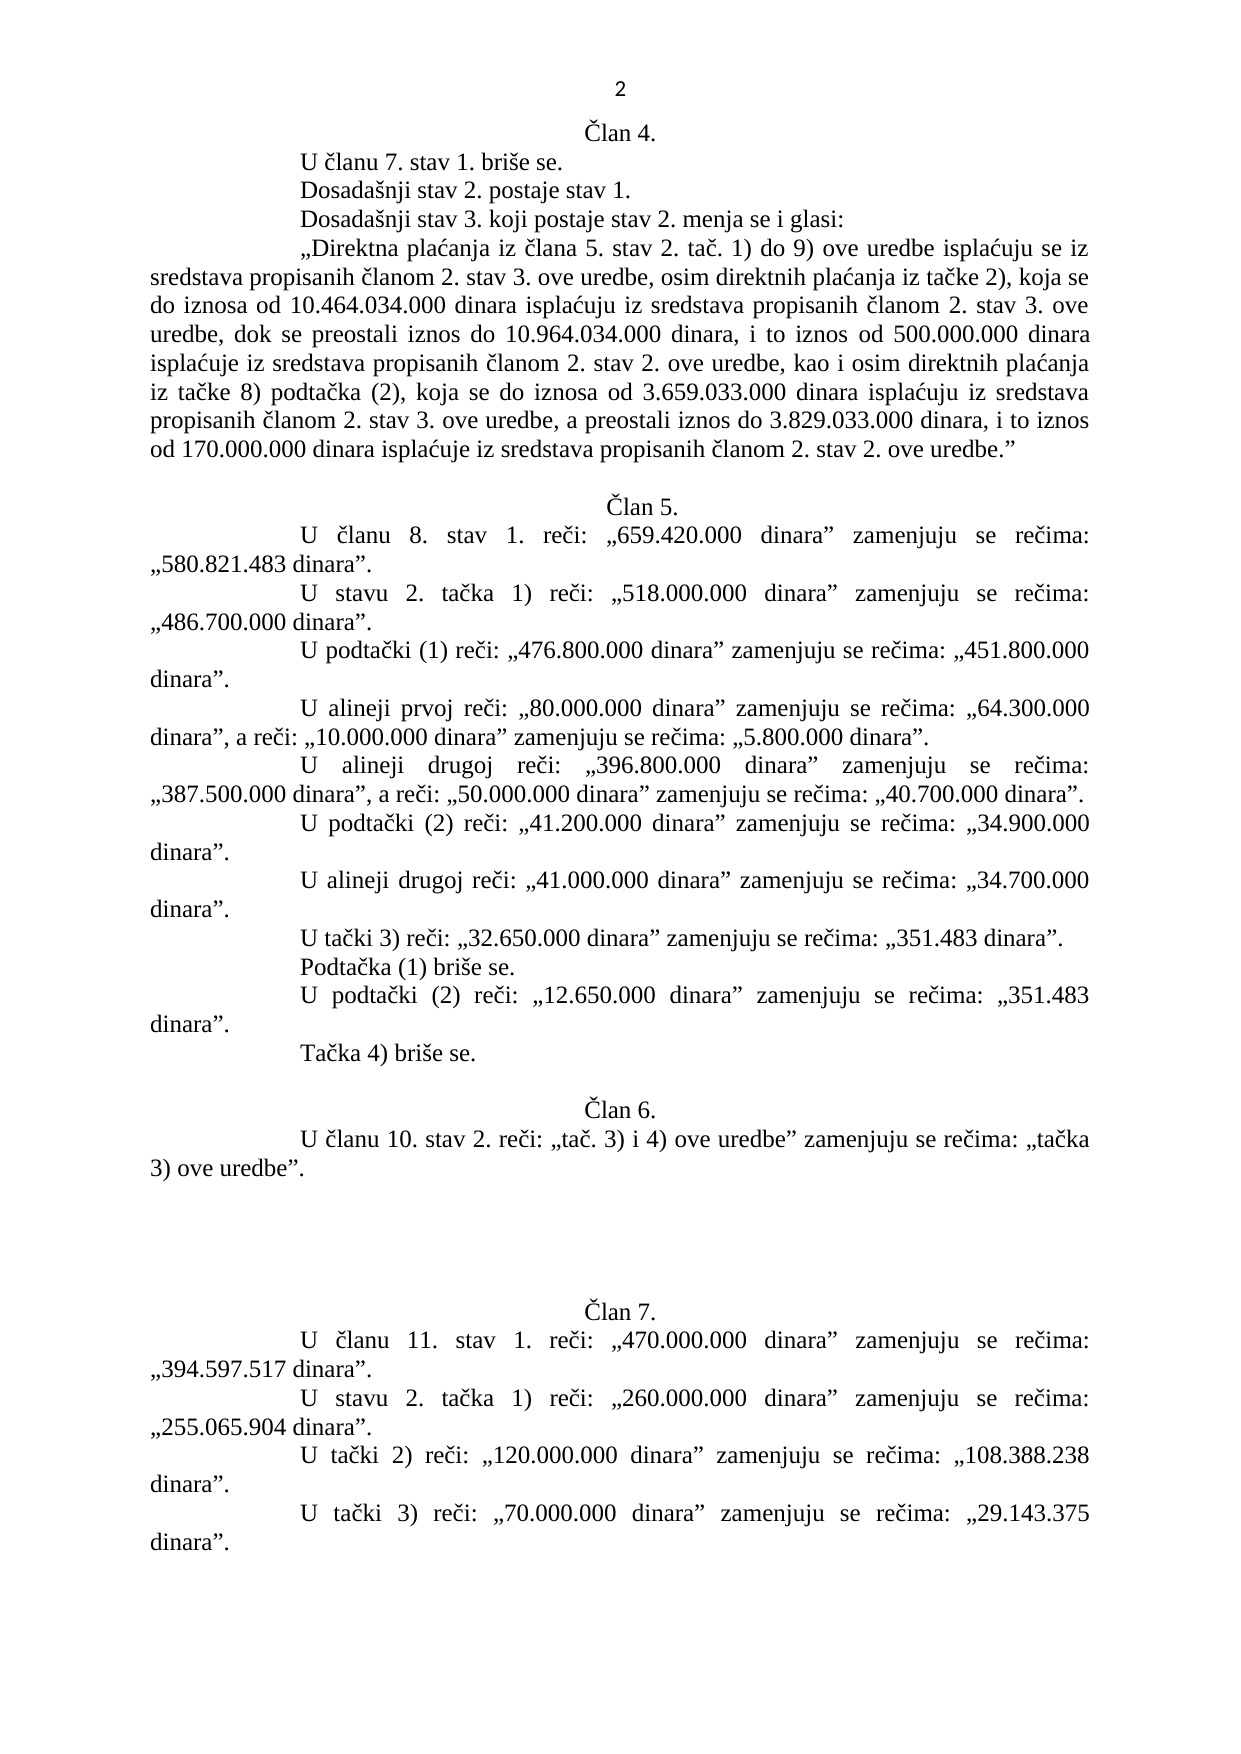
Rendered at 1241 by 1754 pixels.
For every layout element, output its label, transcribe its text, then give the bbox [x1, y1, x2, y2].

text „Direktna plaćanja iz člana 5. stav 2. tač. 1) do 9) ove uredbe isplaćuju se iz sredstava propisanih članom 2. stav 3. ove uredbe, osim direktnih plaćanja iz tačke 2), koja se do iznosa od 10.464.034.000 dinara isplaćuju iz sredstava propisanih članom 2. stav 3. ove uredbe, dok se preostali iznos do 10.964.034.000 dinara, i to iznos od 500.000.000 dinara isplaćuje iz sredstava propisanih članom 2. stav 2. ove uredbe, kao i osim direktnih plaćanja iz tačke 8) podtačka (2), koja se do iznosa od 3.659.033.000 dinara isplaćuju iz sredstava propisanih članom 2. stav 3. ove uredbe, a preostali iznos do 3.829.033.000 dinara, i to iznos od 170.000.000 dinara isplaćuje iz sredstava propisanih članom 2. stav 2. ove uredbe.” [150, 233, 1090, 463]
text U članu 11. stav 1. reči: „470.000.000 dinara” zamenjuju se rečima: „394.597.517 dinara”. [150, 1326, 1090, 1383]
text U članu 7. stav 1. briše se. [150, 147, 1090, 176]
text U članu 8. stav 1. reči: „659.420.000 dinara” zamenjuju se rečima: „580.821.483 dinara”. [150, 521, 1090, 578]
text U tački 3) reči: „70.000.000 dinara” zamenjuju se rečima: „29.143.375 dinara”. [150, 1498, 1090, 1556]
text U stavu 2. tačka 1) reči: „518.000.000 dinara” zamenjuju se rečima: „486.700.000 dinara”. [150, 578, 1090, 636]
text U članu 10. stav 2. reči: „tač. 3) i 4) ove uredbe” zamenjuju se rečima: „tačka 3) ove uredbe”. [150, 1124, 1090, 1182]
text U tački 3) reči: „32.650.000 dinara” zamenjuju se rečima: „351.483 dinara”. [150, 923, 1090, 952]
text Podtačka (1) briše se. [150, 952, 1090, 981]
text Član 4. [150, 118, 1090, 147]
text U alineji drugoj reči: „396.800.000 dinara” zamenjuju se rečima: „387.500.000 dinara”, a reči: „50.000.000 dinara” zamenjuju se rečima: „40.700.000 dinara”. [150, 751, 1090, 808]
text Član 7. [150, 1297, 1090, 1326]
text U alineji prvoj reči: „80.000.000 dinara” zamenjuju se rečima: „64.300.000 dinara”, a reči: „10.000.000 dinara” zamenjuju se rečima: „5.800.000 dinara”. [150, 693, 1090, 751]
text U podtački (1) reči: „476.800.000 dinara” zamenjuju se rečima: „451.800.000 dinara”. [150, 636, 1090, 693]
text U alineji drugoj reči: „41.000.000 dinara” zamenjuju se rečima: „34.700.000 dinara”. [150, 866, 1090, 923]
text Tačka 4) briše se. [150, 1038, 1090, 1067]
text U podtački (2) reči: „41.200.000 dinara” zamenjuju se rečima: „34.900.000 dinara”. [150, 808, 1090, 866]
text U podtački (2) reči: „12.650.000 dinara” zamenjuju se rečima: „351.483 dinara”. [150, 981, 1090, 1038]
text U tački 2) reči: „120.000.000 dinara” zamenjuju se rečima: „108.388.238 dinara”. [150, 1441, 1090, 1498]
text U stavu 2. tačka 1) reči: „260.000.000 dinara” zamenjuju se rečima: „255.065.904 dinara”. [150, 1383, 1090, 1441]
text Član 6. [150, 1096, 1090, 1124]
text Dosadašnji stav 3. koji postaje stav 2. menja se i glasi: [150, 204, 1090, 233]
text Dosadašnji stav 2. postaje stav 1. [150, 176, 1090, 204]
text Član 5. [150, 492, 1090, 521]
